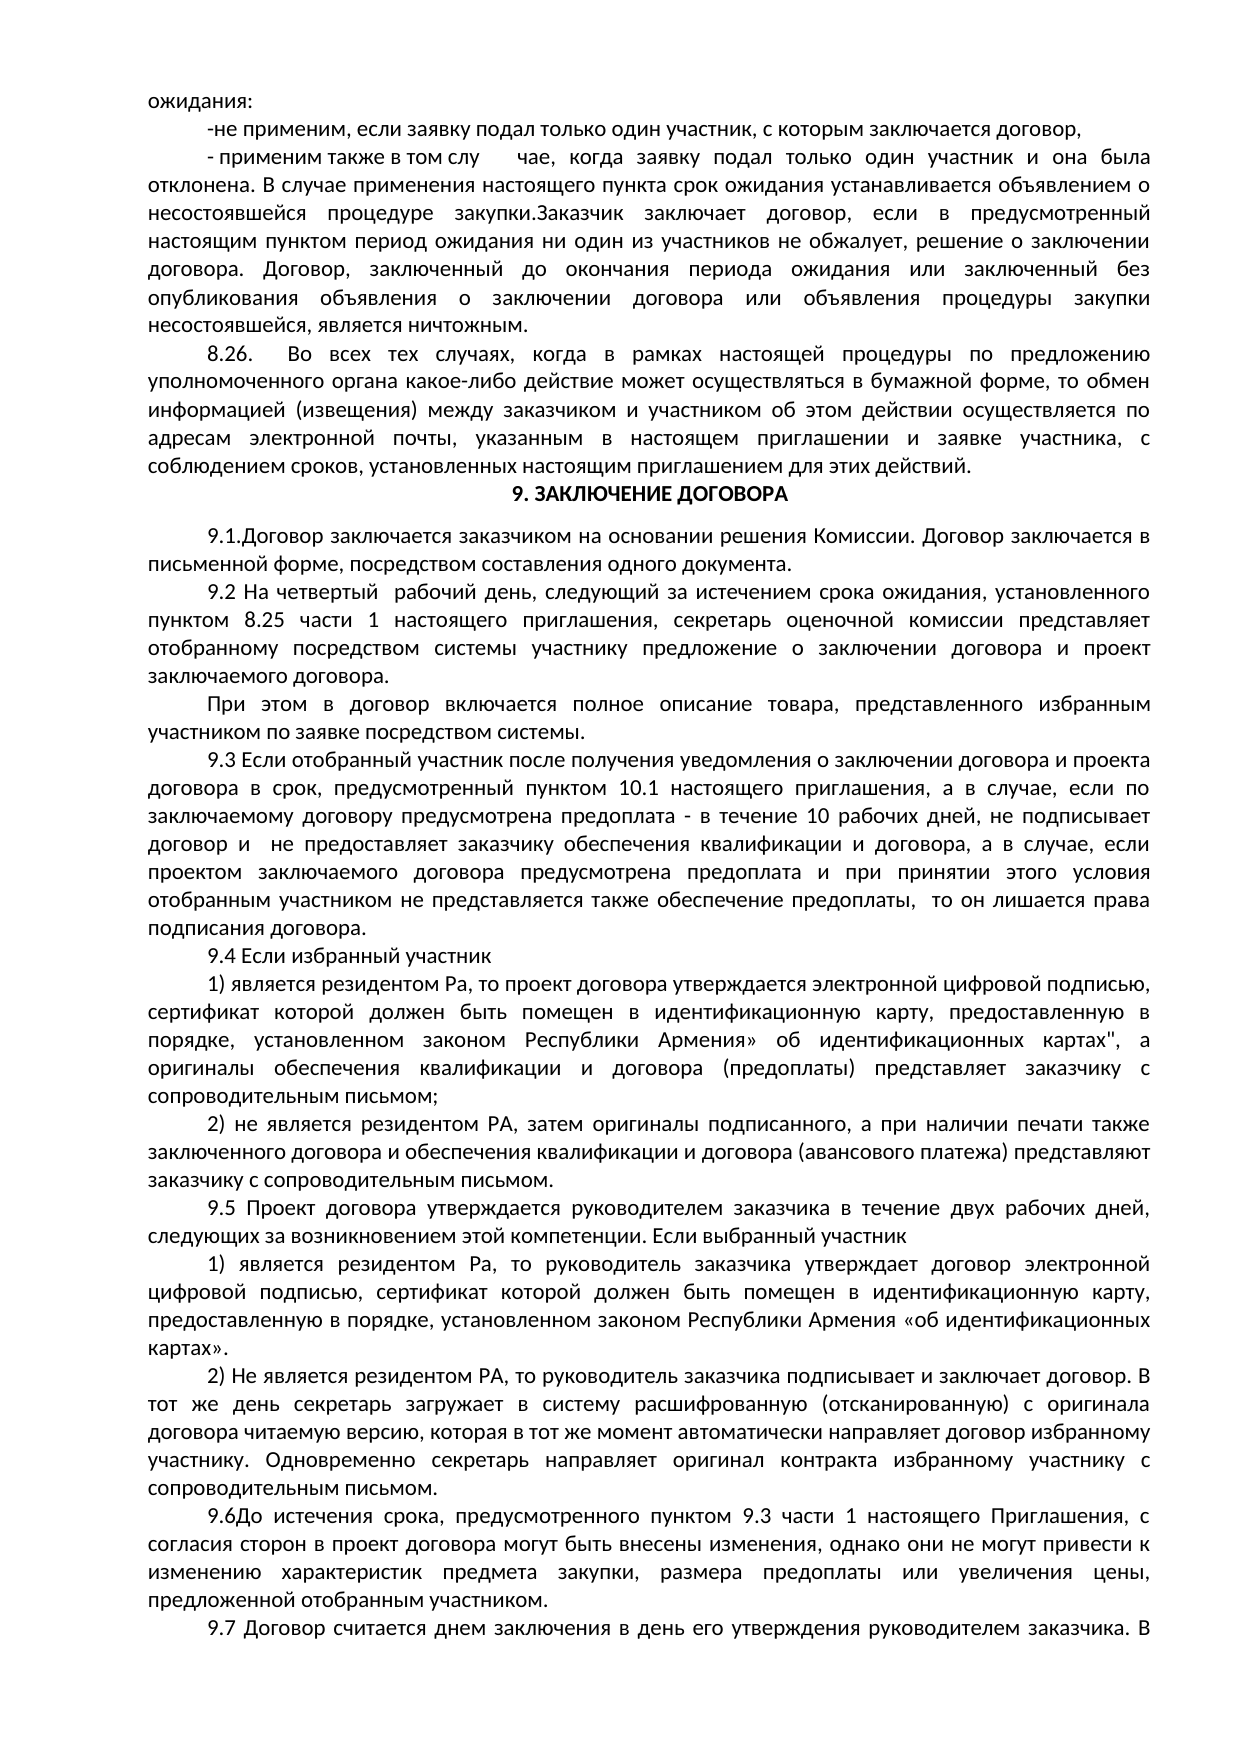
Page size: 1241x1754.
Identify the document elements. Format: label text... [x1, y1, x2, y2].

text 9.4 Если избранный участник [148, 941, 1152, 969]
text 9.6До истечения срока, предусмотренного пунктом 9.3 части 1 настоящего Приглашения, с согласия сторон в проект договора могут быть внесены изменения, однако они не могут привести к изменению характеристик предмета закупки, размера предоплаты или увеличения цены, предложенной отобранным участником. [148, 1501, 1152, 1613]
text -не применим, если заявку подал только один участник, с которым заключается договор, [148, 114, 1152, 142]
text При этом в договор включается полное описание товара, представленного избранным участником по заявке посредством системы. [148, 689, 1152, 745]
text 8.26. Во всех тех случаях, когда в рамках настоящей процедуры по предложению уполномоченного органа какое-либо действие может осуществляться в бумажной форме, то обмен информацией (извещения) между заказчиком и участником об этом действии осуществляется по адресам электронной почты, указанным в настоящем приглашении и заявке участника, с соблюдением сроков, установленных настоящим приглашением для этих действий. [148, 339, 1152, 479]
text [148, 1613, 1152, 1642]
text 2) не является резидентом РА, затем оригиналы подписанного, а при наличии печати также заключенного договора и обеспечения квалификации и договора (авансового платежа) представляют заказчику с сопроводительным письмом. [148, 1109, 1152, 1193]
text 9. ЗАКЛЮЧЕНИЕ ДОГОВОРА [148, 479, 1152, 507]
text 9.5 Проект договора утверждается руководителем заказчика в течение двух рабочих дней, следующих за возникновением этой компетенции. Если выбранный участник [148, 1193, 1152, 1249]
text 9.2 На четвертый рабочий день, следующий за истечением срока ожидания, установленного пунктом 8.25 части 1 настоящего приглашения, секретарь оценочной комиссии представляет отобранному посредством системы участнику предложение о заключении договора и проект заключаемого договора. [148, 577, 1152, 689]
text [148, 86, 1152, 114]
text 9.1.Договор заключается заказчиком на основании решения Комиссии. Договор заключается в письменной форме, посредством составления одного документа. [148, 521, 1152, 577]
text 1) является резидентом Ра, то руководитель заказчика утверждает договор электронной цифровой подписью, сертификат которой должен быть помещен в идентификационную карту, предоставленную в порядке, установленном законом Республики Армения «об идентификационных картах». [148, 1249, 1152, 1361]
text 9.3 Если отобранный участник после получения уведомления о заключении договора и проекта договора в срок, предусмотренный пунктом 10.1 настоящего приглашения, а в случае, если по заключаемому договору предусмотрена предоплата - в течение 10 рабочих дней, не подписывает договор и не предоставляет заказчику обеспечения квалификации и договора, а в случае, если проектом заключаемого договора предусмотрена предоплата и при принятии этого условия отобранным участником не представляется также обеспечение предоплаты, то он лишается права подписания договора. [148, 745, 1152, 941]
text 2) Не является резидентом РА, то руководитель заказчика подписывает и заключает договор. В тот же день секретарь загружает в систему расшифрованную (отсканированную) с оригинала договора читаемую версию, которая в тот же момент автоматически направляет договор избранному участнику. Одновременно секретарь направляет оригинал контракта избранному участнику с сопроводительным письмом. [148, 1361, 1152, 1501]
text - применим также в том слу чае, когда заявку подал только один участник и она была отклонена. В случае применения настоящего пункта срок ожидания устанавливается объявлением о несостоявшейся процедуре закупки.Заказчик заключает договор, если в предусмотренный настоящим пунктом период ожидания ни один из участников не обжалует, решение о заключении договора. Договор, заключенный до окончания периода ожидания или заключенный без опубликования объявления о заключении договора или объявления процедуры закупки несостоявшейся, является ничтожным. [148, 142, 1152, 339]
text 1) является резидентом Ра, то проект договора утверждается электронной цифровой подписью, сертификат которой должен быть помещен в идентификационную карту, предоставленную в порядке, установленном законом Республики Армения» об идентификационных картах", а оригиналы обеспечения квалификации и договора (предоплаты) представляет заказчику с сопроводительным письмом; [148, 969, 1152, 1109]
